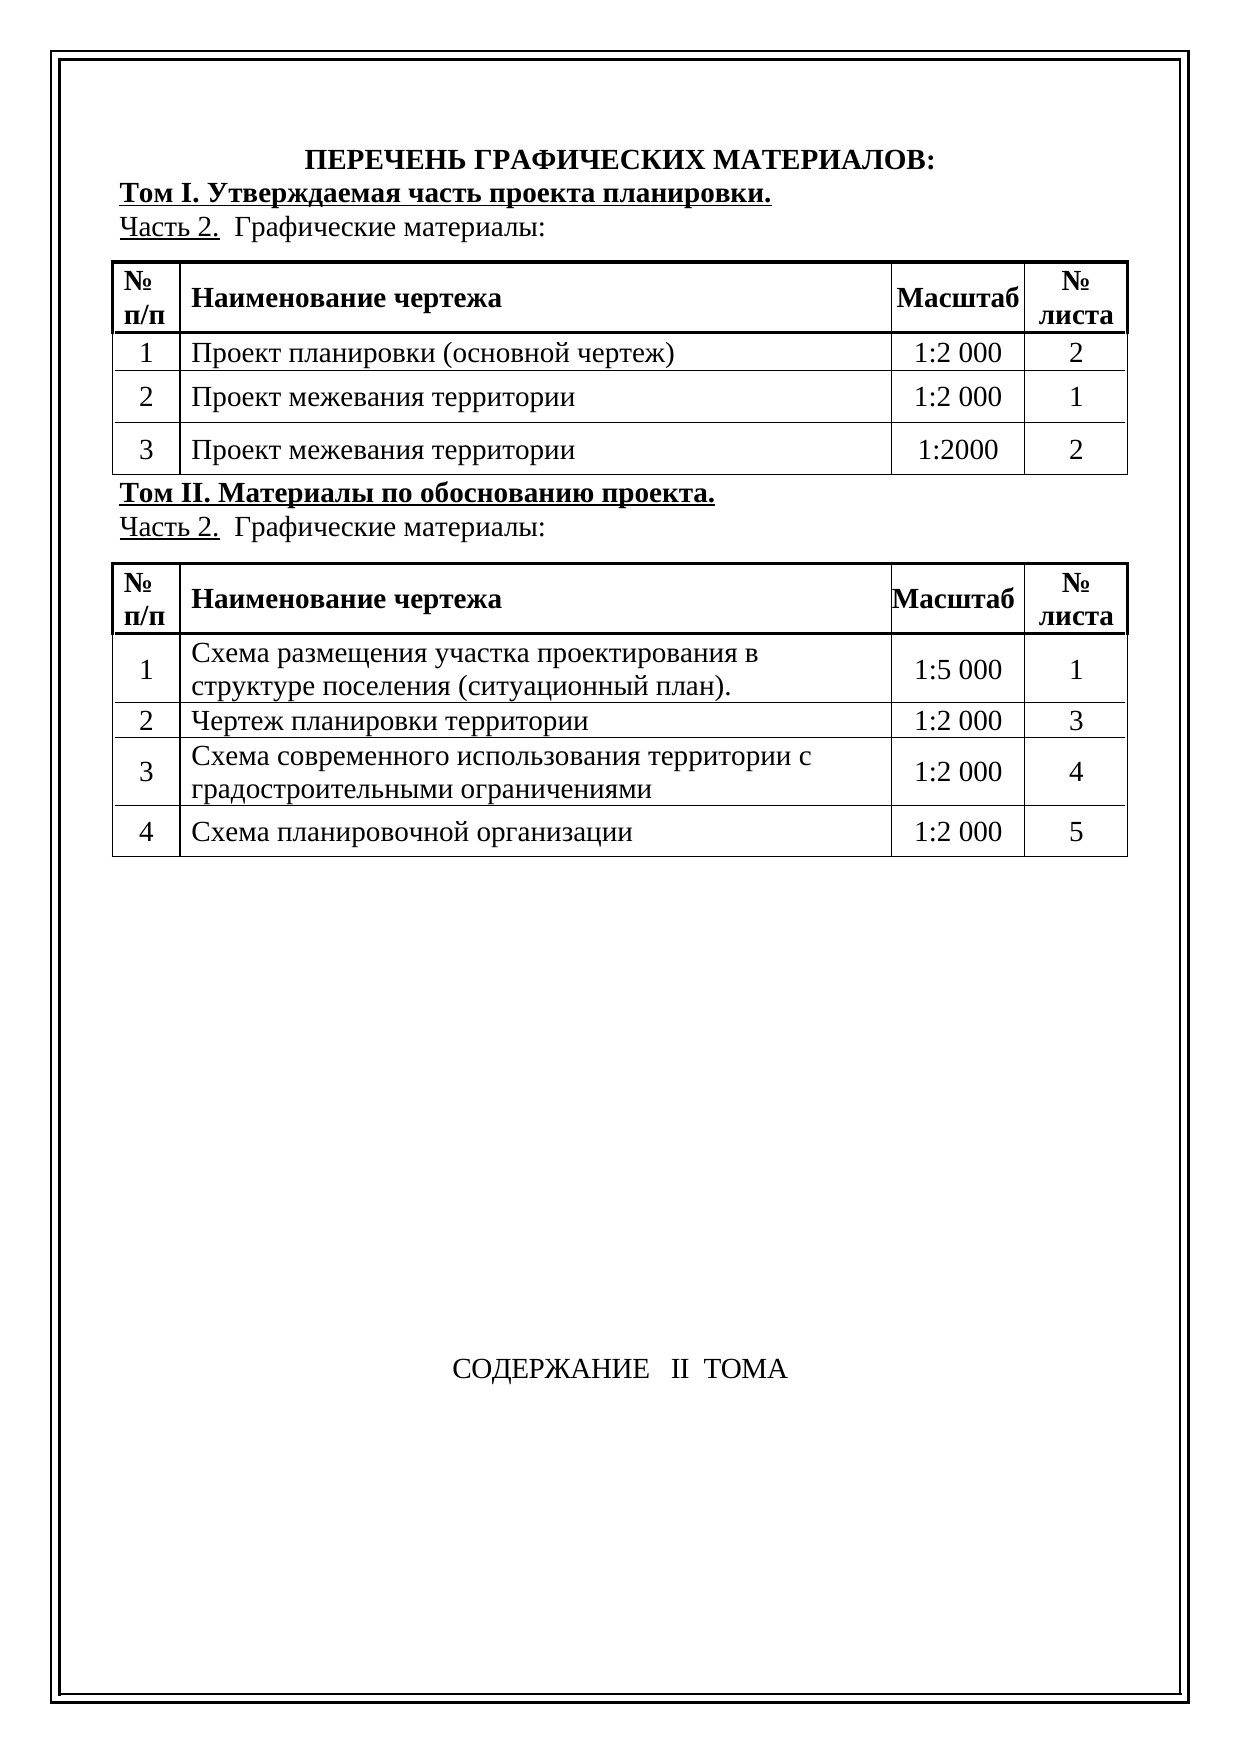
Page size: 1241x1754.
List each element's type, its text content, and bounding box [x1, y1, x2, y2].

table_cell 1:2 000 [892, 334, 1024, 369]
table_cell 1:2 000 [892, 806, 1024, 856]
table_header Масштаб [892, 565, 1024, 632]
table_cell 4 [1025, 737, 1127, 805]
table_header № листа [1025, 565, 1126, 632]
table_cell 1:2 000 [892, 371, 1024, 422]
table_cell 1:2 000 [892, 738, 1024, 805]
table_cell 1 [1025, 632, 1127, 702]
table_cell Проект межевания территории [181, 371, 891, 422]
table_header № п/п [114, 264, 179, 331]
table_cell 2 [1025, 331, 1127, 369]
table_cell 1:5 000 [892, 635, 1024, 702]
text Том II. Материалы по обоснованию проекта. [75, 276, 1165, 509]
text Часть 2. Графические материалы: [75, 209, 1165, 243]
table_cell Схема современного использования территории с градостроительными ограничениями [181, 738, 891, 805]
text СОДЕРЖАНИЕ II ТОМА [75, 1351, 1165, 1385]
table_cell 2 [1025, 422, 1127, 474]
table_cell 3 [113, 422, 179, 474]
table_header Наименование чертежа [181, 565, 891, 632]
table_cell Чертеж планировки территории [181, 703, 891, 737]
table_cell Проект планировки (основной чертеж) [181, 334, 891, 369]
table_cell 1 [113, 633, 179, 702]
table_cell 3 [113, 737, 179, 805]
text Том I. Утверждаемая часть проекта планировки. [75, 176, 1165, 209]
table_cell 1:2 000 [892, 703, 1024, 737]
table_header Наименование чертежа [181, 264, 891, 331]
table_header Масштаб [892, 264, 1024, 331]
table_cell Схема планировочной организации [181, 806, 891, 856]
table_cell 4 [113, 805, 179, 856]
table_cell 1:2000 [892, 423, 1024, 474]
table_cell Проект межевания территории [181, 423, 891, 474]
table_cell 2 [113, 702, 179, 737]
table_cell 1 [113, 331, 179, 369]
table_cell 5 [1025, 805, 1127, 856]
table_header № листа [1025, 264, 1126, 331]
table_header № п/п [114, 565, 179, 632]
table_cell 3 [1025, 702, 1127, 737]
text ПЕРЕЧЕНЬ ГРАФИЧЕСКИХ МАТЕРИАЛОВ: [75, 142, 1165, 176]
table_cell 2 [113, 370, 179, 422]
table_cell Схема размещения участка проектирования в структуре поселения (ситуационный план). [181, 635, 891, 702]
text Часть 2. Графические материалы: [75, 509, 1165, 542]
table_cell 1 [1025, 370, 1127, 422]
